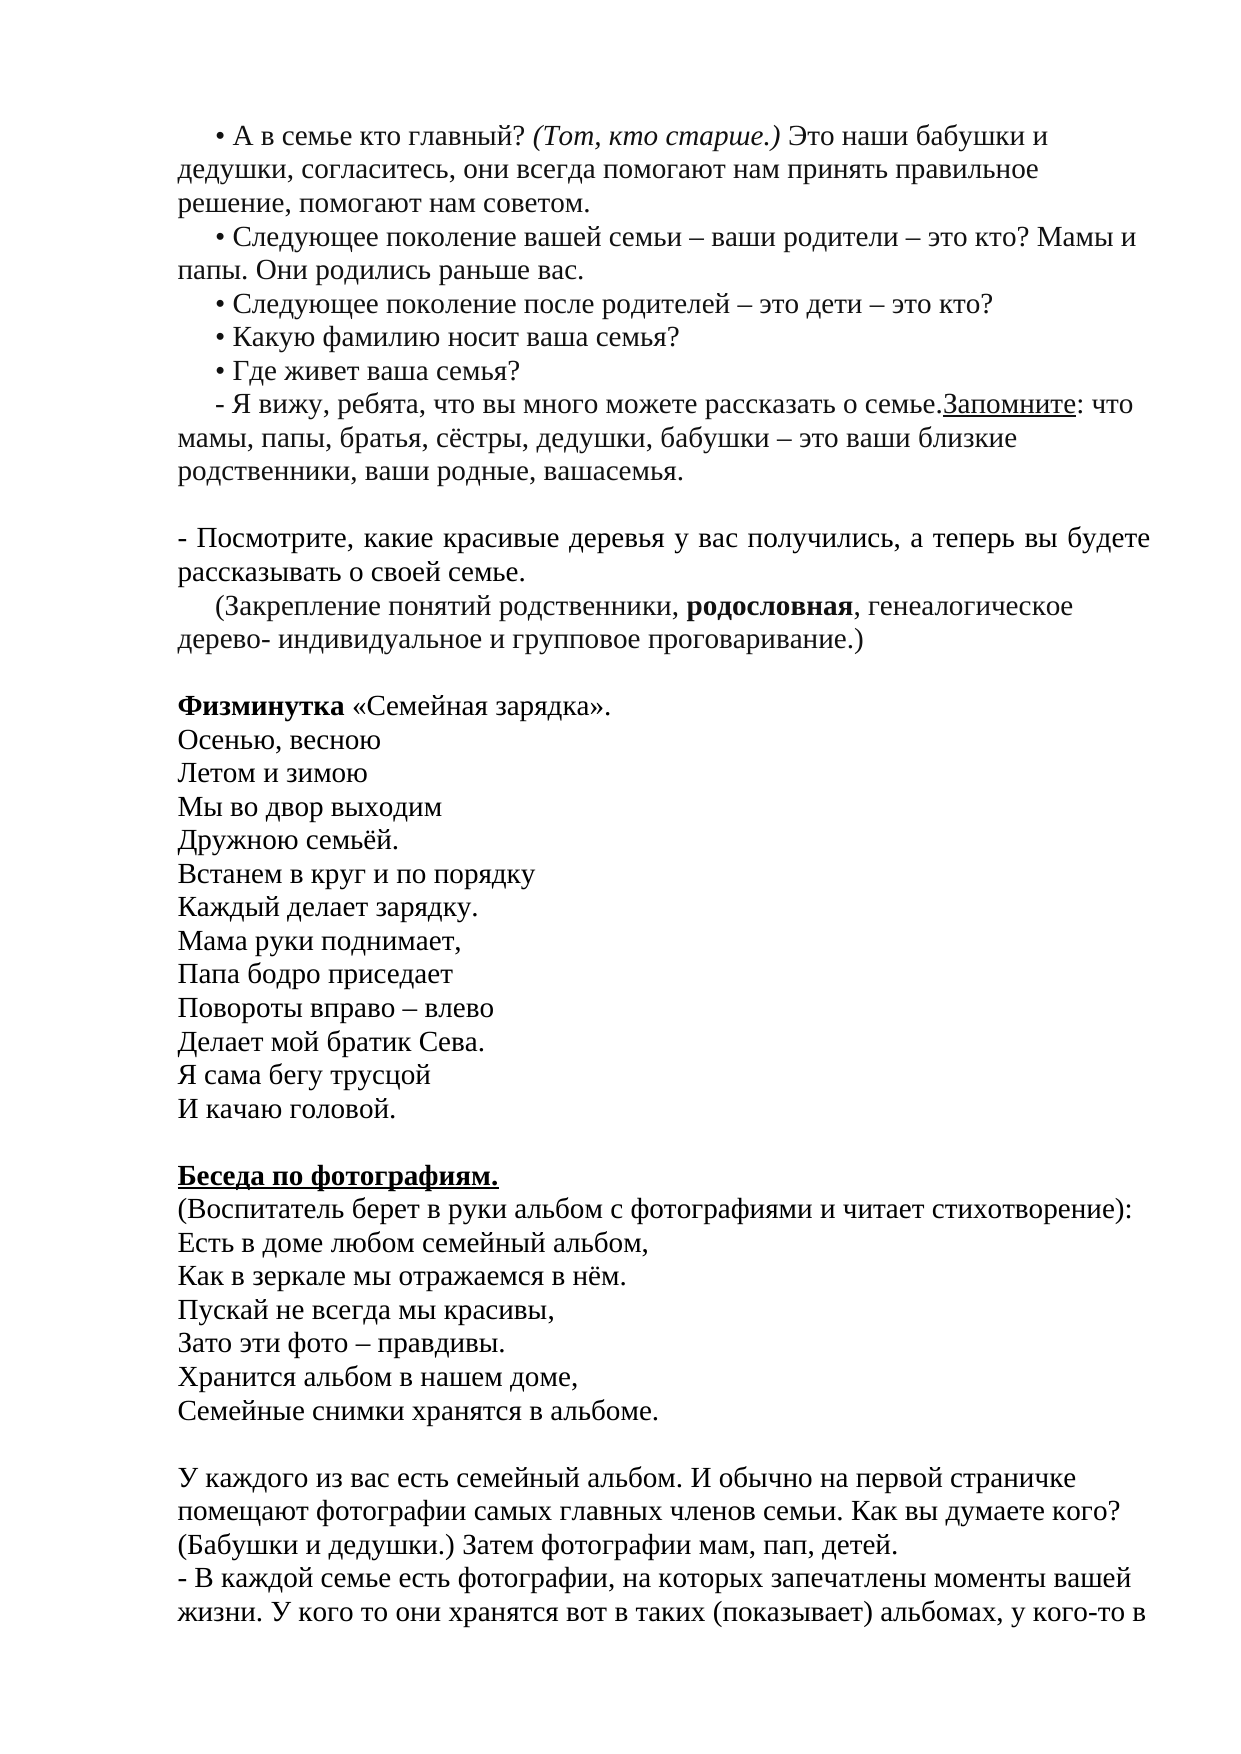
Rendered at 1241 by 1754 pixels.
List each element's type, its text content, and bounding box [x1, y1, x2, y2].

text • А в семье кто главный? (Тот, кто старше.) Это наши бабушки и дедушки, согласитесь, они всегда помогают нам принять правильное решение, помогают нам советом. [177, 118, 1152, 219]
text Пускай не всегда мы красивы, [177, 1292, 1152, 1326]
text • Следующее поколение вашей семьи – ваши родители – это кто? Мамы и папы. Они родились раньше вас. [177, 219, 1152, 286]
text Есть в доме любом семейный альбом, [177, 1225, 1152, 1258]
text - Я вижу, ребята, что вы много можете рассказать о семье.Запомните: что мамы, папы, братья, сёстры, дедушки, бабушки – это ваши близкие родственники, ваши родные, вашасемья. [177, 386, 1152, 487]
text - Посмотрите, какие красивые деревья у вас получились, а теперь вы будете рассказывать о своей семье. [177, 521, 1152, 588]
text Папа бодро приседает [177, 957, 1152, 990]
text Встанем в круг и по порядку [177, 856, 1152, 889]
text Я сама бегу трусцой [177, 1057, 1152, 1091]
text Мы во двор выходим [177, 789, 1152, 822]
text Осенью, весною [177, 722, 1152, 755]
text И качаю головой. [177, 1091, 1152, 1124]
text Повороты вправо – влево [177, 990, 1152, 1024]
text Хранится альбом в нашем доме, [177, 1359, 1152, 1393]
text (Закрепление понятий родственники, родословная, генеалогическое дерево- индивидуальное и групповое проговаривание.) [177, 588, 1152, 655]
text Летом и зимою [177, 755, 1152, 789]
text У каждого из вас есть семейный альбом. И обычно на первой страничке помещают фотографии самых главных членов семьи. Как вы думаете кого? (Бабушки и дедушки.) Затем фотографии мам, пап, детей. [177, 1460, 1152, 1560]
text Дружною семьёй. [177, 822, 1152, 856]
text • Где живет ваша семья? [177, 353, 1152, 386]
text Семейные снимки хранятся в альбоме. [177, 1393, 1152, 1426]
text Делает мой братик Сева. [177, 1024, 1152, 1057]
text (Воспитатель берет в руки альбом с фотографиями и читает стихотворение): [177, 1191, 1152, 1225]
text Беседа по фотографиям. [177, 1158, 1152, 1191]
text • Следующее поколение после родителей – это дети – это кто? [177, 286, 1152, 319]
text Зато эти фото – правдивы. [177, 1326, 1152, 1359]
text Каждый делает зарядку. [177, 889, 1152, 923]
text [177, 1560, 1152, 1627]
text Мама руки поднимает, [177, 923, 1152, 957]
text Физминутка «Семейная зарядка». [177, 688, 1152, 722]
text • Какую фамилию носит ваша семья? [177, 319, 1152, 353]
text Как в зеркале мы отражаемся в нём. [177, 1258, 1152, 1292]
